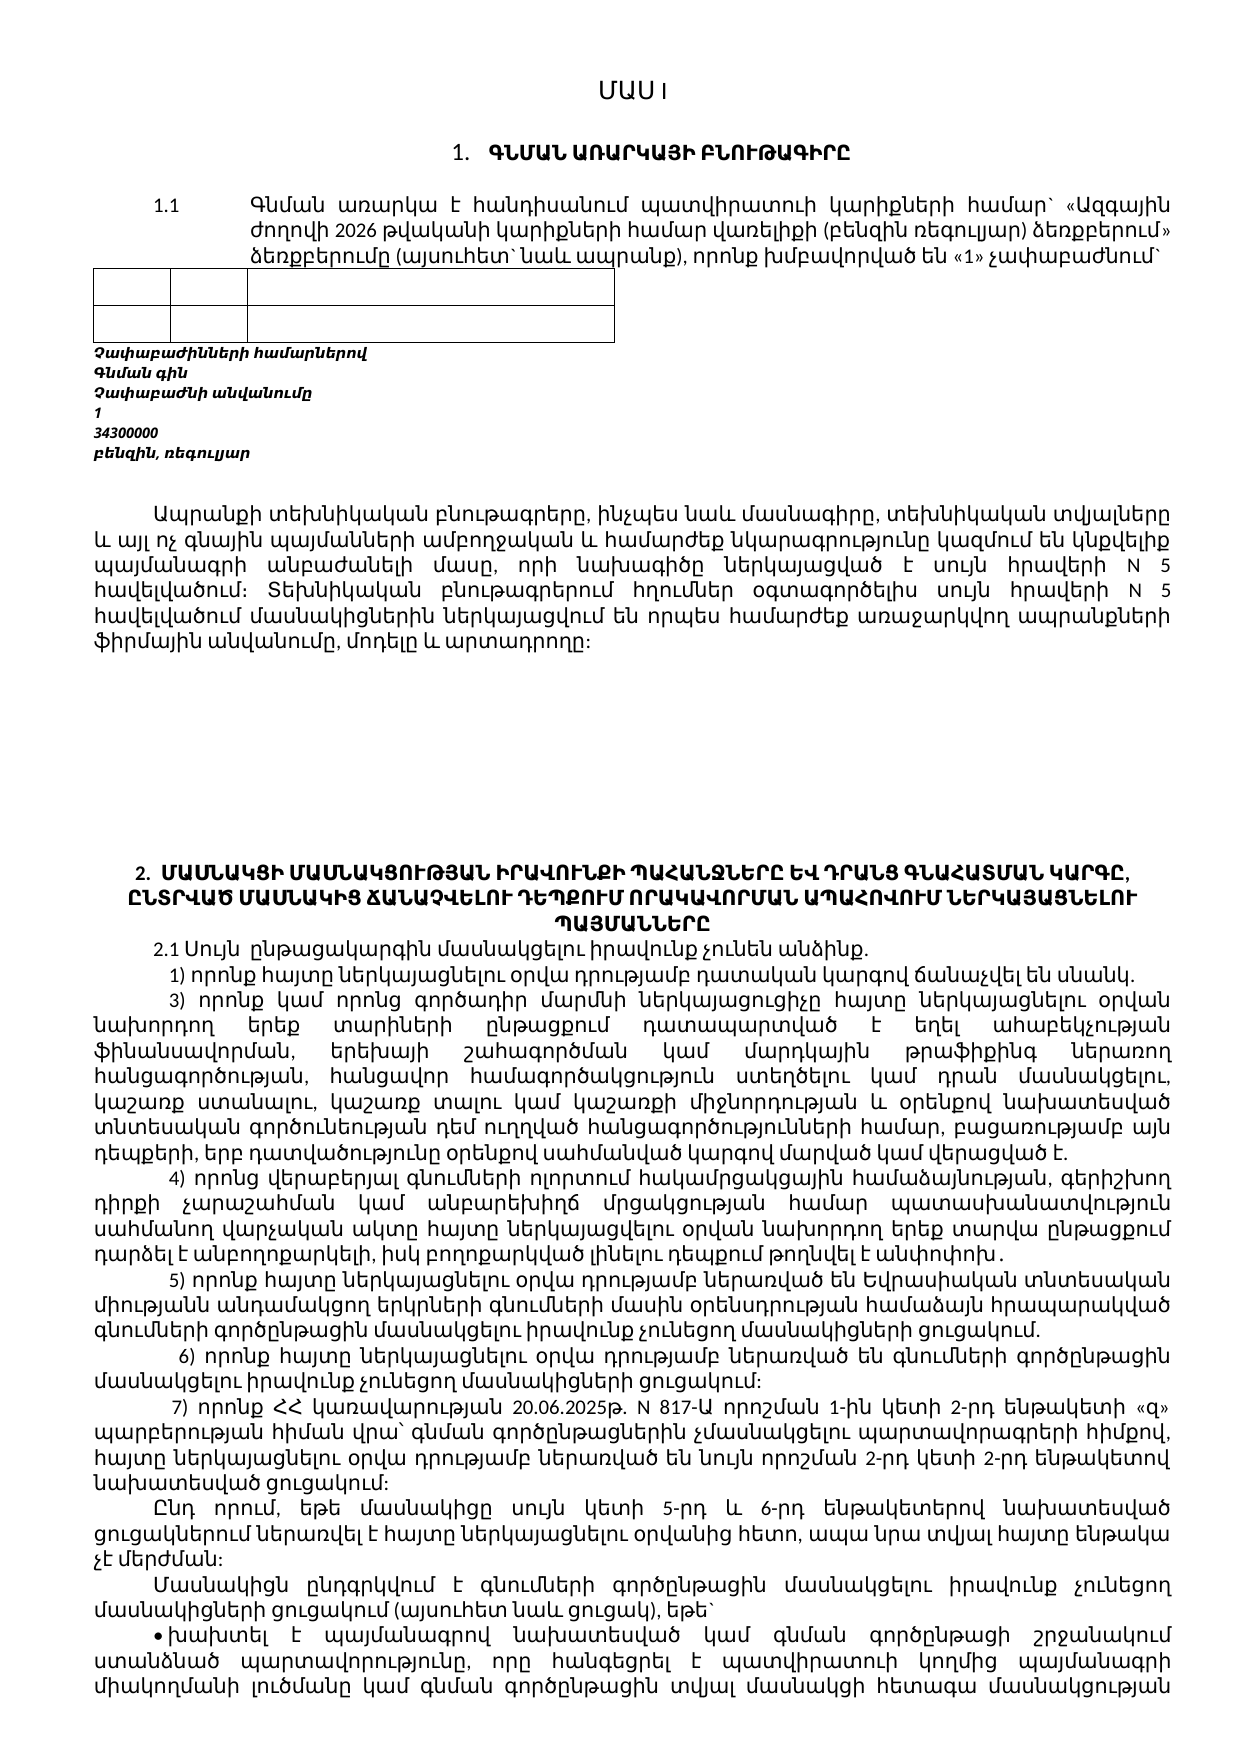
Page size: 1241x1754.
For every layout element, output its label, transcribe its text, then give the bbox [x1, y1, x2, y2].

text 5) որոնք հայտը ներկայացնելու օրվա դրությամբ ներառված են Եվրասիական տնտեսական միությանն անդամակցող երկրների գնումների մասին օրենսդրության համաձայն հրապարակված գնումների գործընթացին մասնակցելու իրավունք չունեցող մասնակիցների ցուցակում. [94, 1267, 1171, 1343]
text ՄԱՍ I [94, 75, 1171, 106]
text 7) որոնք ՀՀ կառավարության 20.06.2025թ. N 817-Ա որոշման 1-ին կետի 2-րդ ենթակետի «զ» պարբերության հիման վրա՝ գնման գործընթացներին չմասնակցելու պարտավորագրերի հիմքով, հայտը ներկայացնելու օրվա դրությամբ ներառված են նույն որոշման 2-րդ կետի 2-րդ ենթակետով նախատեսված ցուցակում: [94, 1394, 1171, 1496]
list ԳՆՄԱՆ ԱՌԱՐԿԱՅԻ ԲՆՈՒԹԱԳԻՐԸ [131, 136, 1171, 167]
text 3) որոնք կամ որոնց գործադիր մարմնի ներկայացուցիչը հայտը ներկայացնելու օրվան նախորդող երեք տարիների ընթացքում դատապարտված է եղել ահաբեկչության ֆինանսավորման, երեխայի շահագործման կամ մարդկային թրաֆիքինգ ներառող հանցագործության, հանցավոր համագործակցություն ստեղծելու կամ դրան մասնակցելու, կաշառք ստանալու, կաշառք տալու կամ կաշառքի միջնորդության և օրենքով նախատեսված տնտեսական գործունեության դեմ ուղղված հանցագործությունների համար, բացառությամբ այն դեպքերի, երբ դատվածությունը օրենքով սահմանված կարգով մարված կամ վերացված է. [94, 987, 1171, 1165]
text Մասնակիցն ընդգրկվում է գնումների գործընթացին մասնակցելու իրավունք չունեցող մասնակիցների ցուցակում (այսուհետ նաև ցուցակ), եթե` [94, 1572, 1171, 1623]
text 4) որոնց վերաբերյալ գնումների ոլորտում հակամրցակցային համաձայնության, գերիշխող դիրքի չարաշահման կամ անբարեխիղճ մրցակցության համար պատասխանատվություն սահմանող վարչական ակտը հայտը ներկայացվելու օրվան նախորդող երեք տարվա ընթացքում դարձել է անբողոքարկելի, իսկ բողոքարկված լինելու դեպքում թողնվել է անփոփոխ․ [94, 1165, 1171, 1267]
text 2.1 Սույն ընթացակարգին մասնակցելու իրավունք չունեն անձինք. [94, 936, 1171, 962]
text 6) որոնք հայտը ներկայացնելու օրվա դրությամբ ներառված են գնումների գործընթացին մասնակցելու իրավունք չունեցող մասնակիցների ցուցակում: [94, 1343, 1171, 1394]
text Ընդ որում, եթե մասնակիցը սույն կետի 5-րդ և 6-րդ ենթակետերով նախատեսված ցուցակներում ներառվել է հայտը ներկայացնելու օրվանից հետո, ապա նրա տվյալ հայտը ենթակա չէ մերժման: [94, 1496, 1171, 1572]
text 1) որոնք հայտը ներկայացնելու օրվա դրությամբ դատական կարգով ճանաչվել են սնանկ. [94, 962, 1171, 987]
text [94, 1623, 1171, 1699]
text Ապրանքի տեխնիկական բնութագրերը, ինչպես նաև մասնագիրը, տեխնիկական տվյալները և այլ ոչ գնային պայմանների ամբողջական և համարժեք նկարագրությունը կազմում են կնքվելիք պայմանագրի անբաժանելի մասը, որի նախագիծը ներկայացված է սույն հրավերի N 5 հավելվածում։ Տեխնիկական բնութագրերում հղումներ օգտագործելիս սույն հրավերի N 5 հավելվածում մասնակիցներին ներկայացվում են որպես համարժեք առաջարկվող ապրանքների ֆիրմային անվանումը, մոդելը և արտադրողը: [94, 501, 1171, 654]
text 2. ՄԱՍՆԱԿՑԻ ՄԱՍՆԱԿՑՈՒԹՅԱՆ ԻՐԱՎՈՒՆՔԻ ՊԱՀԱՆՋՆԵՐԸ ԵՎ ԴՐԱՆՑ ԳՆԱՀԱՏՄԱՆ ԿԱՐԳԸ, ԸՆՏՐՎԱԾ ՄԱՍՆԱԿԻՑ ՃԱՆԱՉՎԵԼՈՒ ԴԵՊՔՈՒՄ ՈՐԱԿԱՎՈՐՄԱՆ ԱՊԱՀՈՎՈՒՄ ՆԵՐԿԱՅԱՑՆԵԼՈՒ ՊԱՅՄԱՆՆԵՐԸ [94, 860, 1171, 936]
subtitle Գնման առարկա է հանդիսանում պատվիրատուի կարիքների համար` «Ազգային ժողովի 2026 թվականի կարիքների համար վառելիքի (բենզին ռեգուլյար) ձեռքբերում» ձեռքբերումը (այսուհետ` նաև ապրանք), որոնք խմբավորված են «1» չափաբաժնում` [153, 192, 1171, 268]
